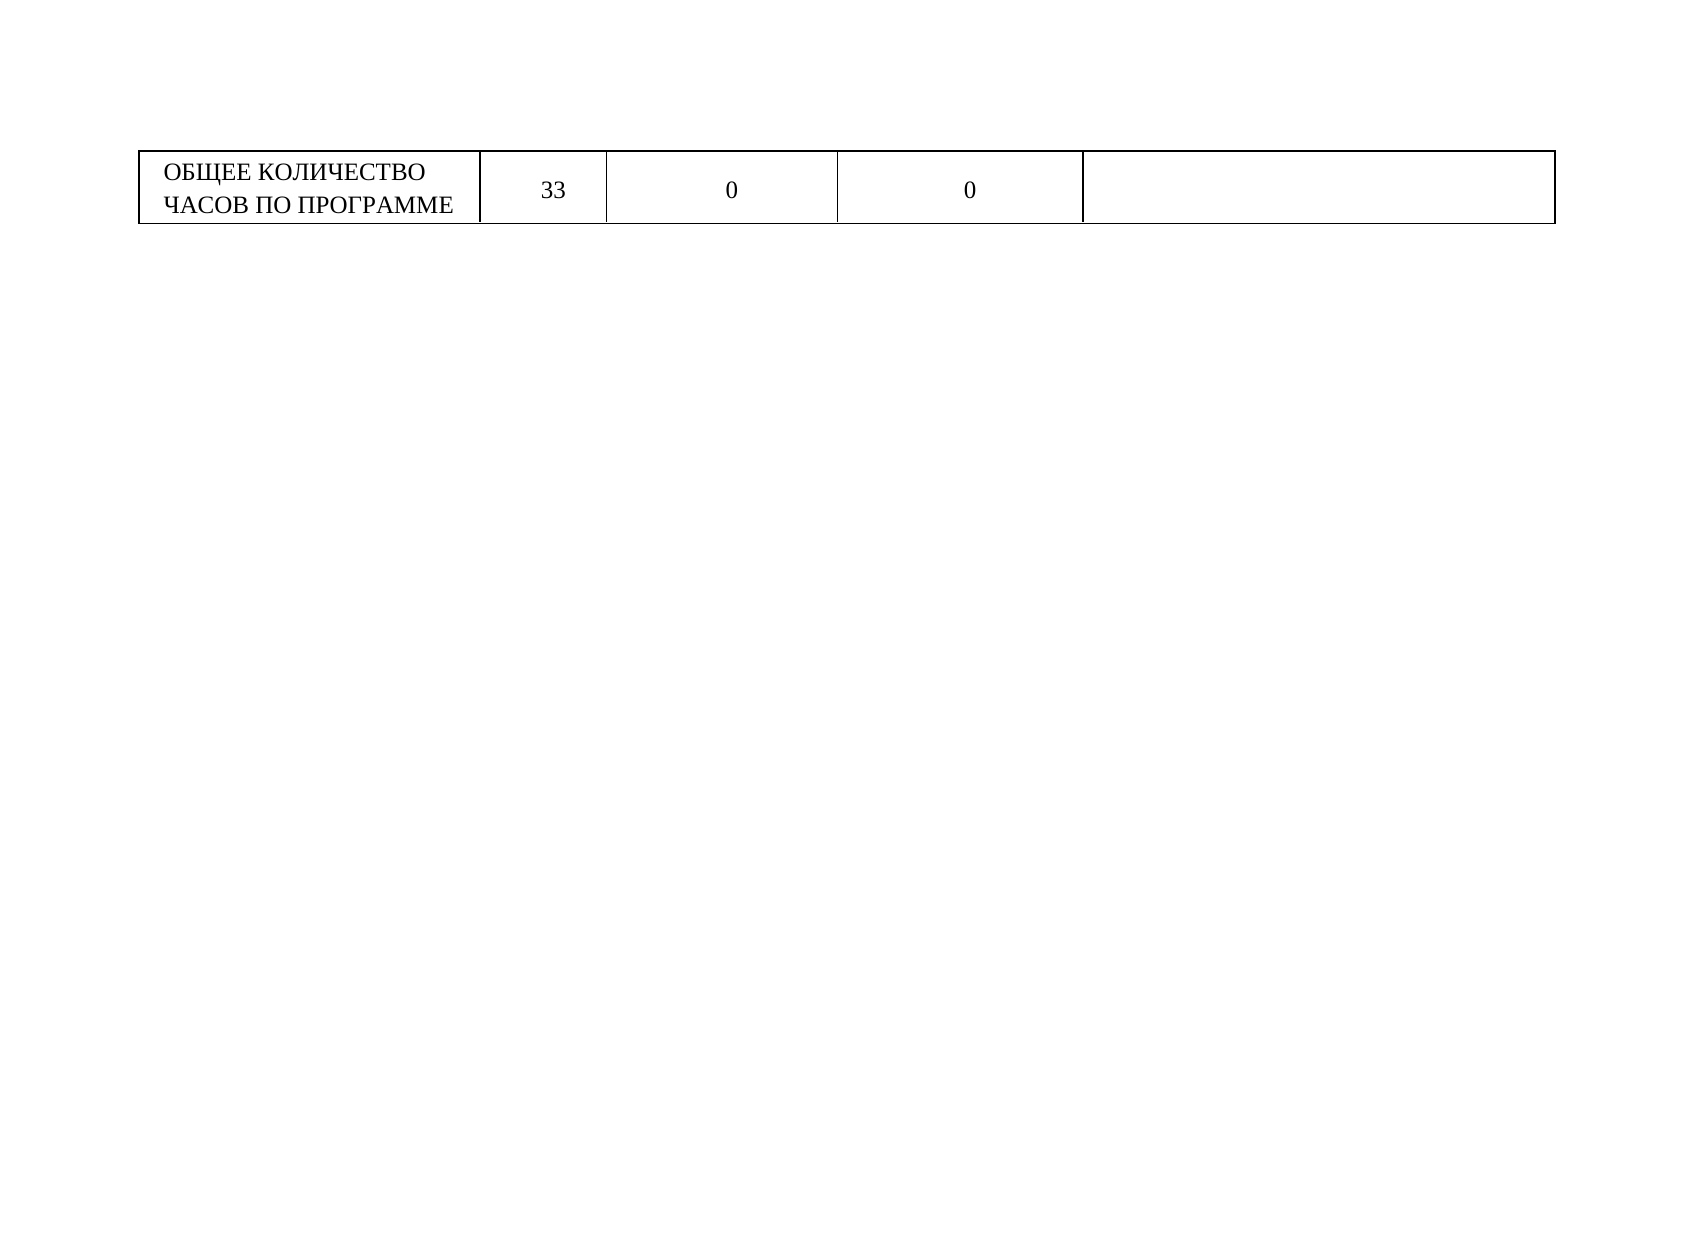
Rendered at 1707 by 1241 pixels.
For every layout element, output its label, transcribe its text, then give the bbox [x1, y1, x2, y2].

table_cell ОБЩЕЕ КОЛИЧЕСТВО ЧАСОВ ПО ПРОГРАММЕ [140, 152, 479, 222]
table_cell [1084, 152, 1554, 222]
table_cell 33 [481, 152, 606, 222]
table_cell 0 [607, 152, 837, 222]
table_cell 0 [838, 152, 1082, 222]
